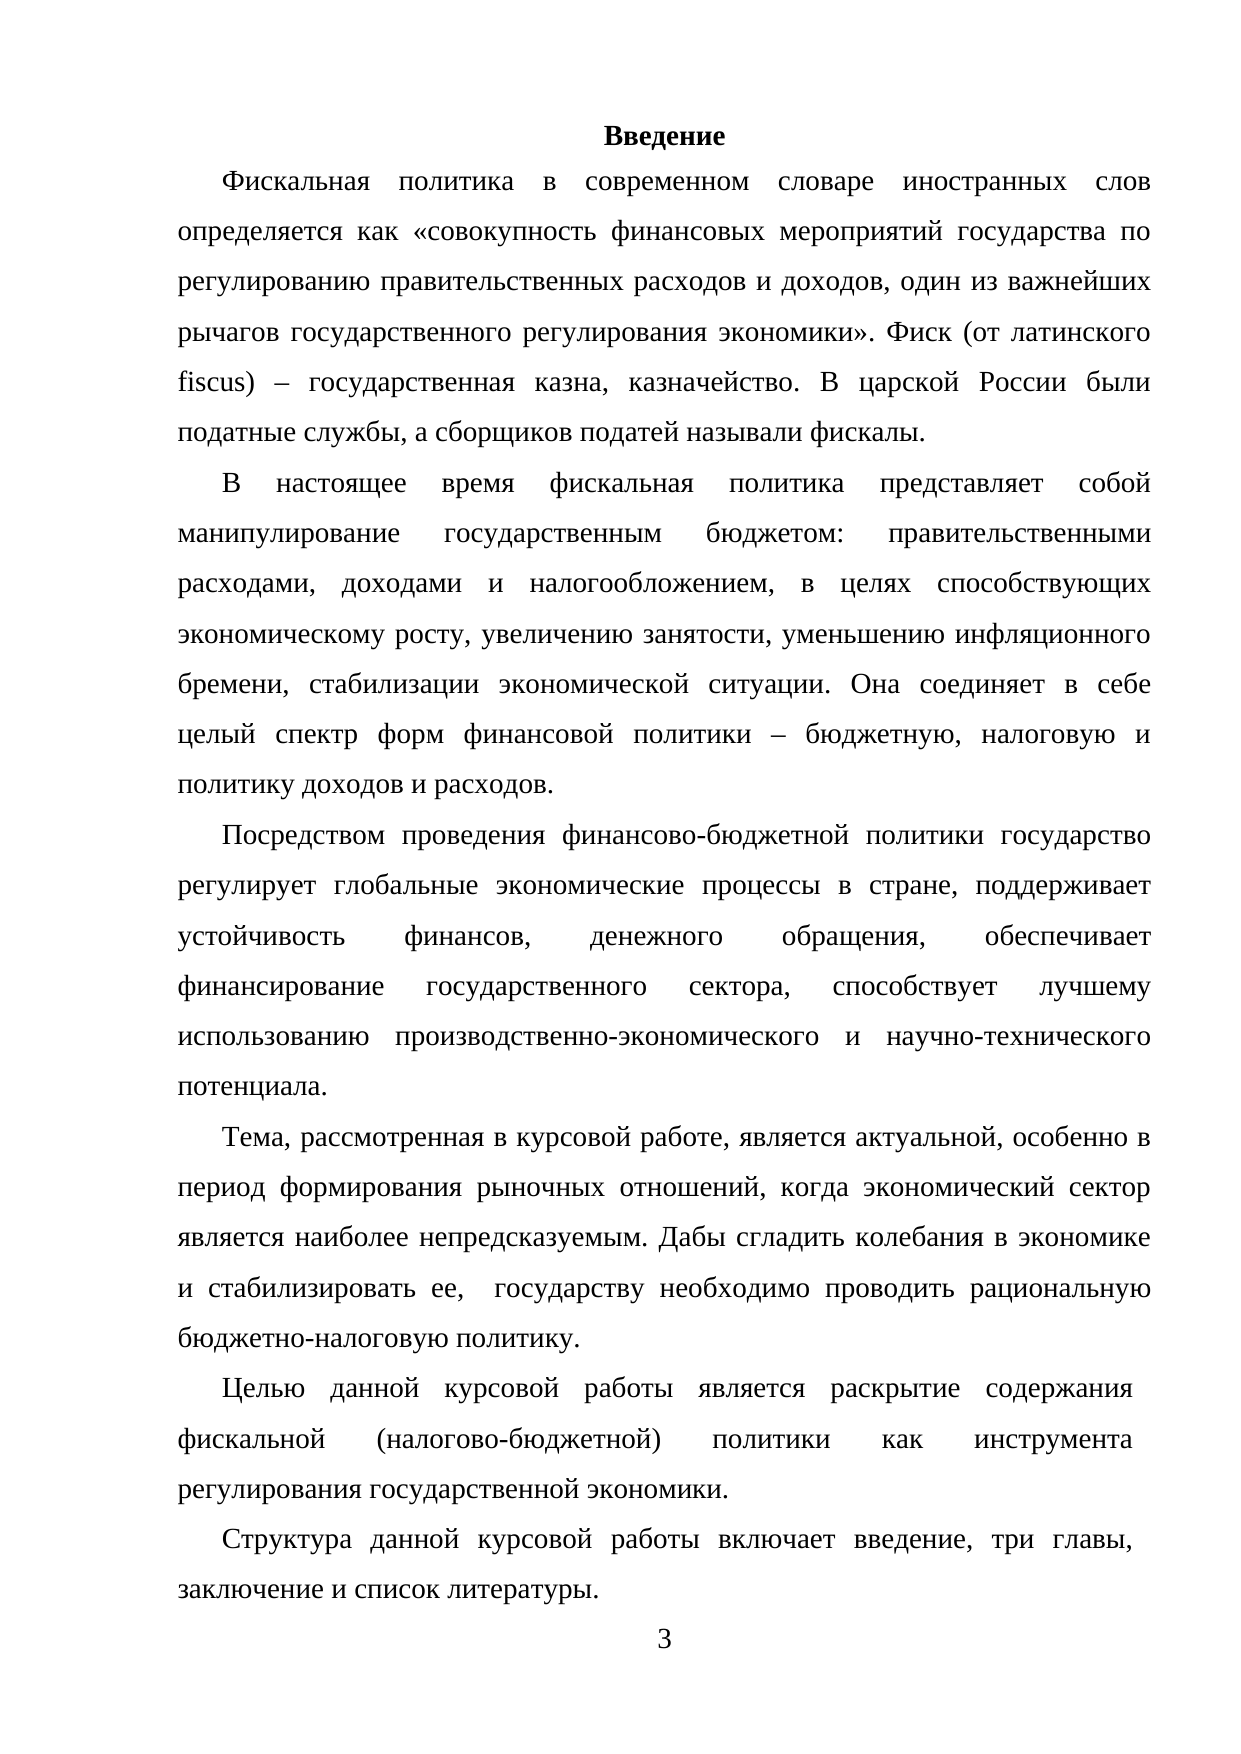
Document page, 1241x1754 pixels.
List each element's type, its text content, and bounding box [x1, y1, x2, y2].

text Структура данной курсовой работы включает введение, три главы, заключение и список литературы. [177, 1521, 1133, 1605]
text Фискальная политика в современном словаре иностранных слов определяется как «совокупность финансовых мероприятий государства по регулированию правительственных расходов и доходов, один из важнейших рычагов государственного регулирования экономики». Фиск (от латинского fiscus) – государственная казна, казначейство. В царской России были податные службы, а сборщиков податей называли фискалы. [177, 163, 1152, 448]
subtitle Введение [177, 118, 1152, 152]
text Целью данной курсовой работы является раскрытие содержания фискальной (налогово-бюджетной) политики как инструмента регулирования государственной экономики. [177, 1370, 1133, 1504]
text Тема, рассмотренная в курсовой работе, является актуальной, особенно в период формирования рыночных отношений, когда экономический сектор является наиболее непредсказуемым. Дабы сгладить колебания в экономике и стабилизировать ее, государству необходимо проводить рациональную бюджетно-налоговую политику. [177, 1119, 1152, 1354]
text В настоящее время фискальная политика представляет собой манипулирование государственным бюджетом: правительственными расходами, доходами и налогообложением, в целях способствующих экономическому росту, увеличению занятости, уменьшению инфляционного бремени, стабилизации экономической ситуации. Она соединяет в себе целый спектр форм финансовой политики – бюджетную, налоговую и политику доходов и расходов. [177, 465, 1152, 800]
text Посредством проведения финансово-бюджетной политики государство регулирует глобальные экономические процессы в стране, поддерживает устойчивость финансов, денежного обращения, обеспечивает финансирование государственного сектора, способствует лучшему использованию производственно-экономического и научно-технического потенциала. [177, 817, 1152, 1102]
